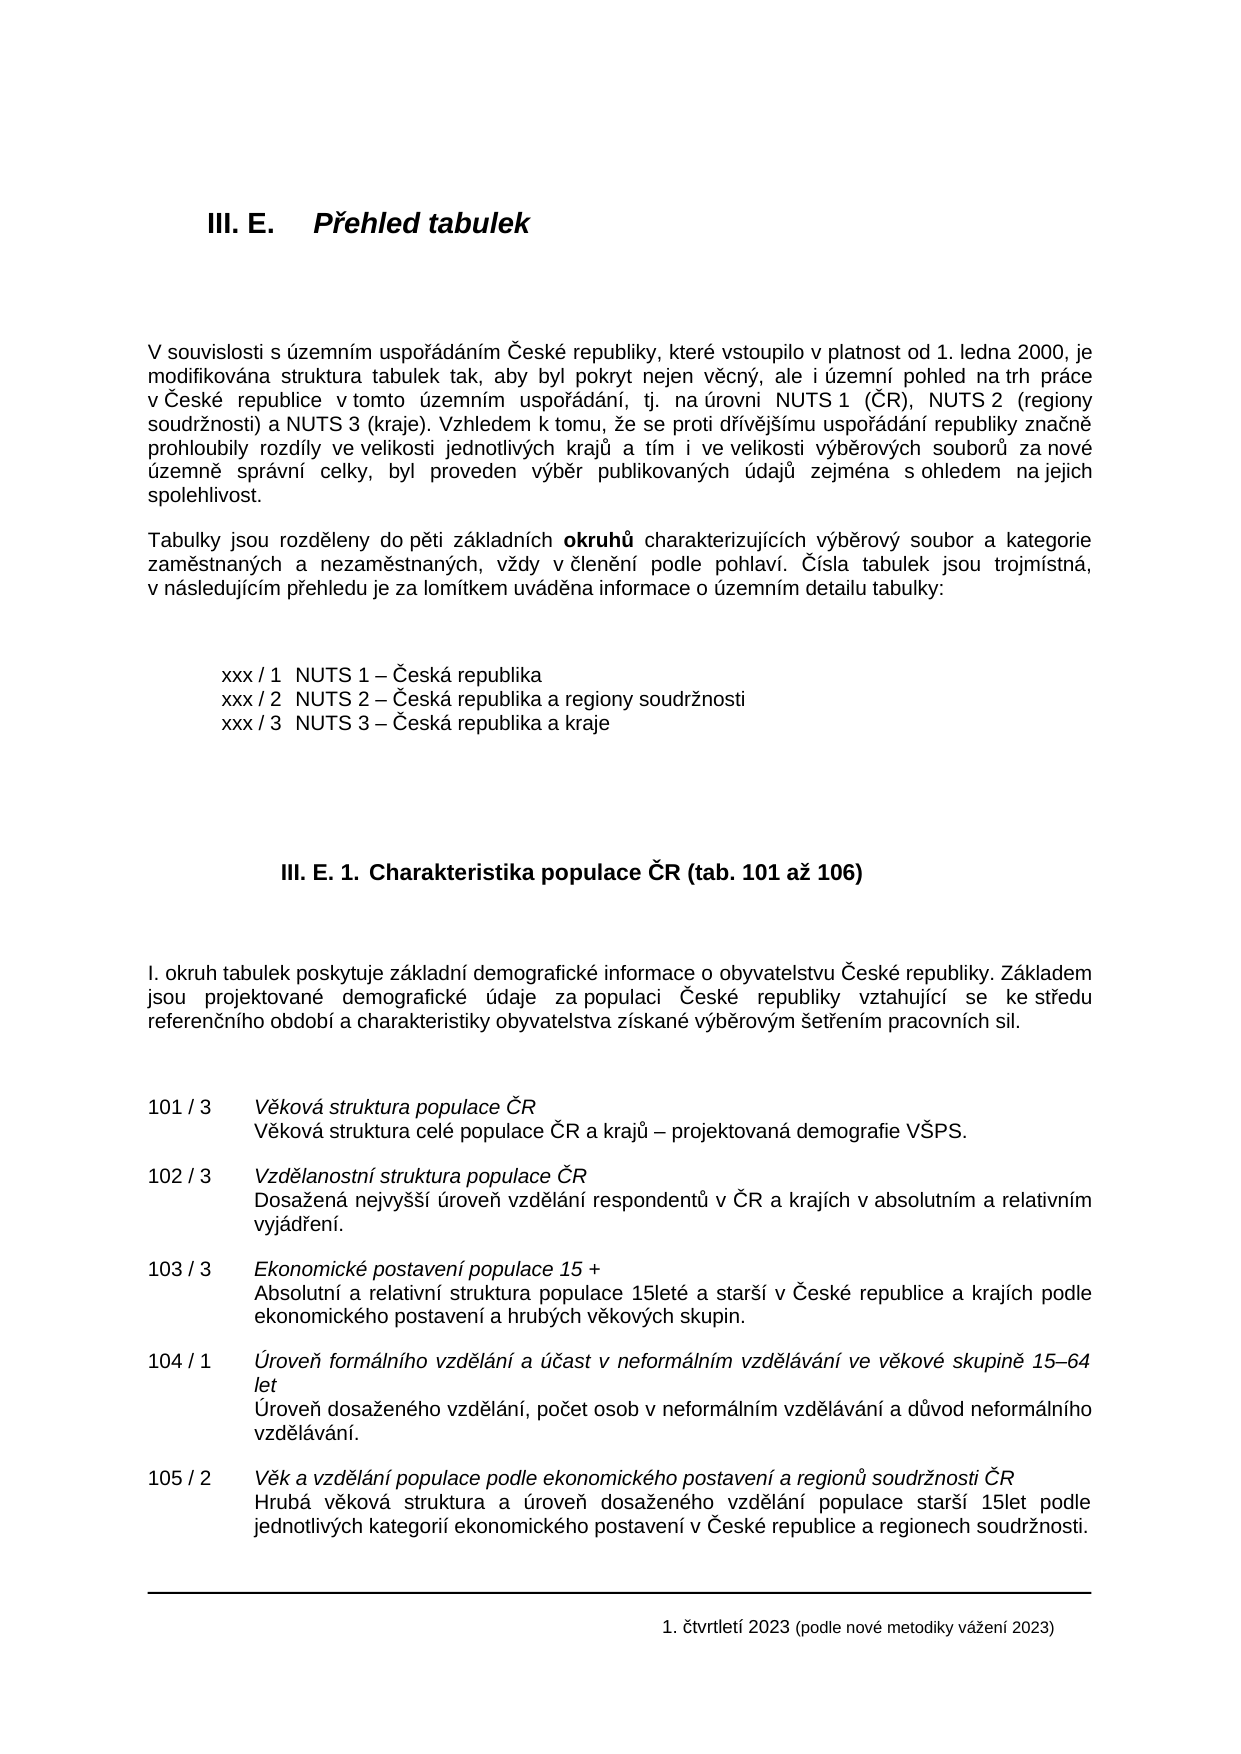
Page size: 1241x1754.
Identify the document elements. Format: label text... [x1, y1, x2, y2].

text Úroveň dosaženého vzdělání, počet osob v neformálním vzdělávání a důvod neformálního vzdělávání. [254, 1397, 1092, 1445]
text xxx / 2 NUTS 2 – Česká republika a regiony soudržnosti [148, 686, 1092, 710]
list Charakteristika populace ČR (tab. 101 až 106) [281, 859, 1092, 886]
text 102 / 3 Vzdělanostní struktura populace ČR [148, 1164, 1092, 1188]
text 104 / 1 Úroveň formálního vzdělání a účast v neformálním vzdělávání ve věkové skupině 15–64 let [148, 1349, 1092, 1397]
text Tabulky jsou rozděleny do pěti základních okruhů charakterizujících výběrový soubor a kategorie zaměstnaných a nezaměstnaných, vždy v členění podle pohlaví. Čísla tabulek jsou trojmístná, v následujícím přehledu je za lomítkem uváděna informace o územním detailu tabulky: [148, 528, 1092, 600]
text xxx / 3 NUTS 3 – Česká republika a kraje [148, 710, 1092, 734]
text Věková struktura celé populace ČR a krajů – projektovaná demografie VŠPS. [254, 1119, 1092, 1143]
text 103 / 3 Ekonomické postavení populace 15 + [148, 1256, 1092, 1280]
text xxx / 1 NUTS 1 – Česká republika [148, 662, 1092, 686]
text Absolutní a relativní struktura populace 15leté a starší v České republice a krajích podle ekonomického postavení a hrubých věkových skupin. [254, 1280, 1092, 1328]
text Dosažená nejvyšší úroveň vzdělání respondentů v ČR a krajích v absolutním a relativním vyjádření. [254, 1188, 1092, 1236]
text V souvislosti s územním uspořádáním České republiky, které vstoupilo v platnost od 1. ledna 2000, je modifikována struktura tabulek tak, aby byl pokryt nejen věcný, ale i územní pohled na trh práce v České republice v tomto územním uspořádání, tj. na úrovni NUTS 1 (ČR), NUTS 2 (regiony soudržnosti) a NUTS 3 (kraje). Vzhledem k tomu, že se proti dřívějšímu uspořádání republiky značně prohloubily rozdíly ve velikosti jednotlivých krajů a tím i ve velikosti výběrových souborů za nové územně správní celky, byl proveden výběr publikovaných údajů zejména s ohledem na jejich spolehlivost. [148, 339, 1092, 507]
text I. okruh tabulek poskytuje základní demografické informace o obyvatelstvu České republiky. Základem jsou projektované demografické údaje za populaci České republiky vztahující se ke středu referenčního období a charakteristiky obyvatelstva získané výběrovým šetřením pracovních sil. [148, 961, 1092, 1032]
list Přehled tabulek [207, 206, 1092, 239]
text Hrubá věková struktura a úroveň dosaženého vzdělání populace starší 15let podle jednotlivých kategorií ekonomického postavení v České republice a regionech soudržnosti. [254, 1490, 1092, 1538]
text 105 / 2 Věk a vzdělání populace podle ekonomického postavení a regionů soudržnosti ČR [148, 1466, 1092, 1490]
text 101 / 3 Věková struktura populace ČR [148, 1095, 1092, 1119]
